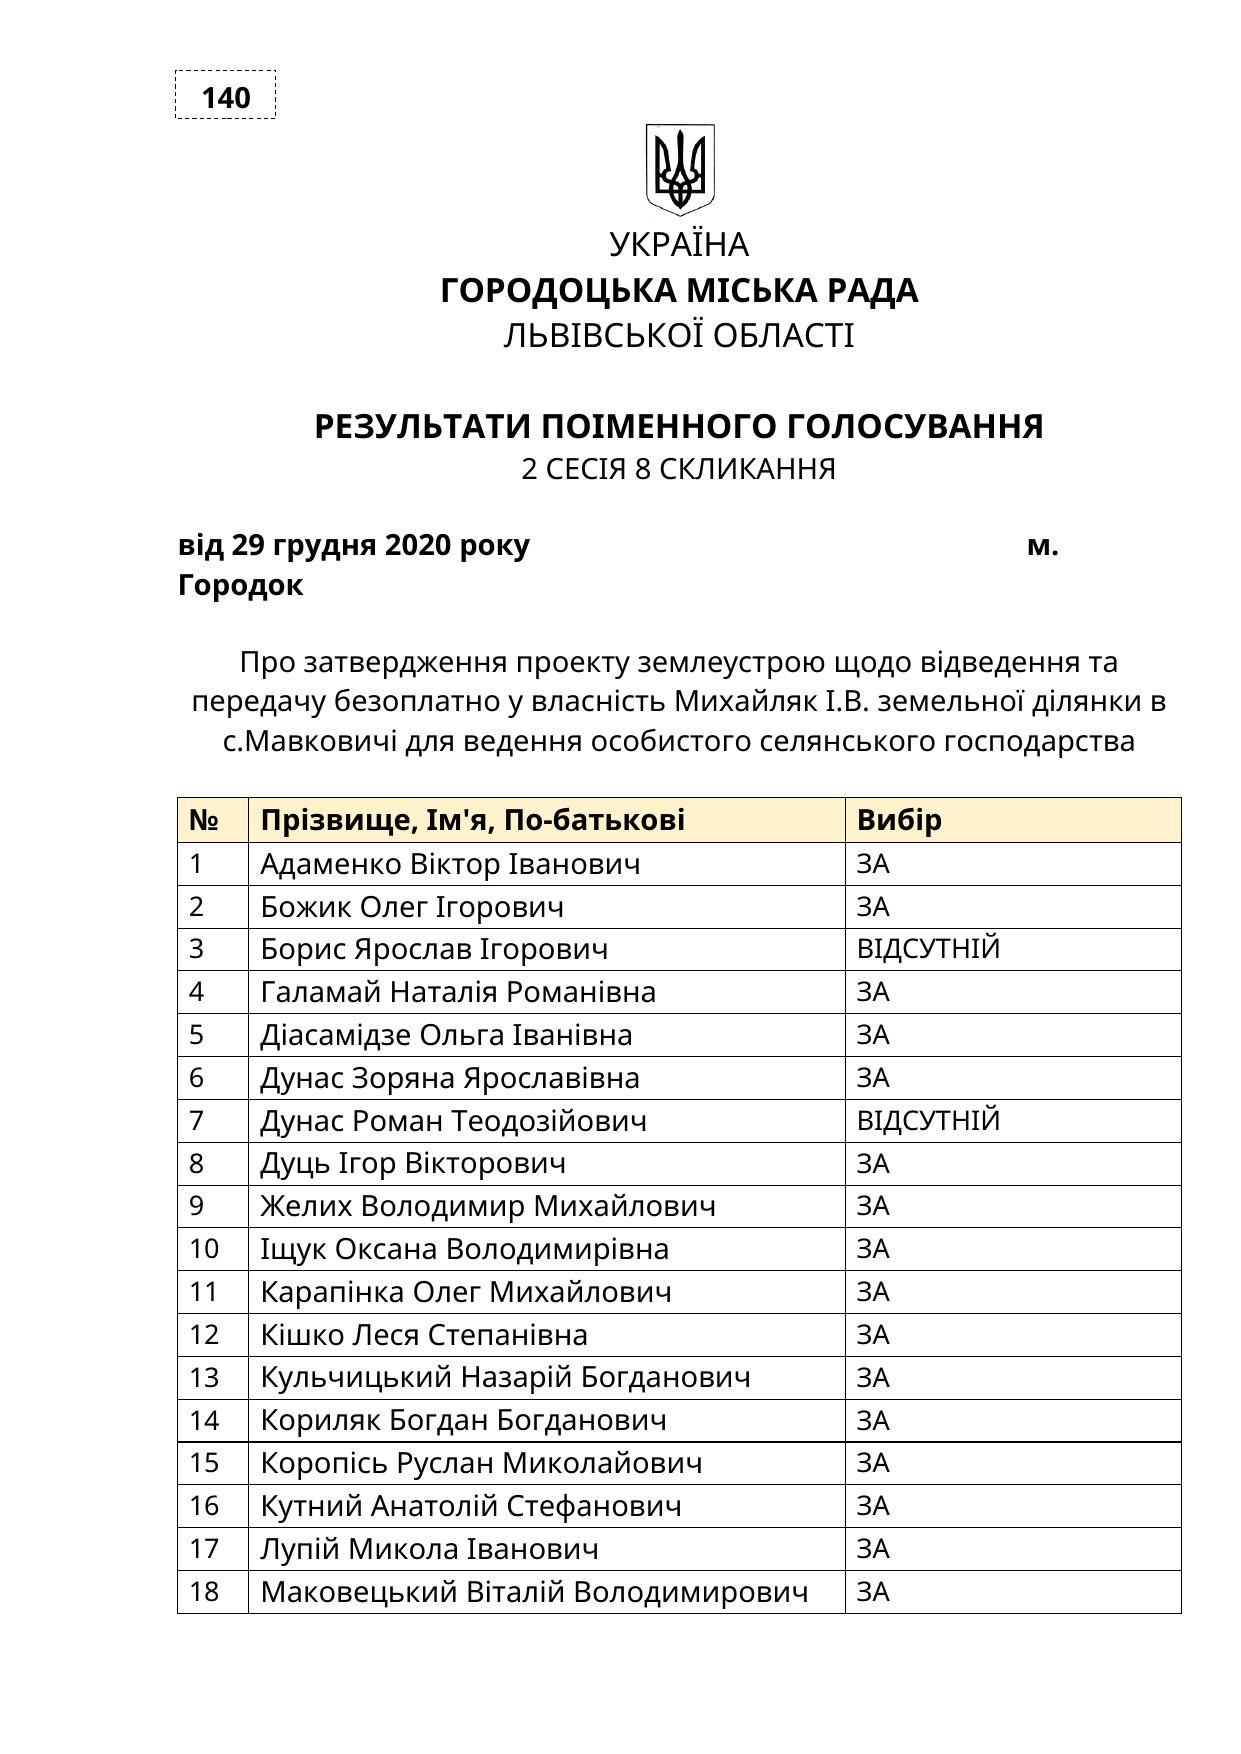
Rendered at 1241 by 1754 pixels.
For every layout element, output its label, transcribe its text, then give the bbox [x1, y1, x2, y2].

table_cell ЗА [846, 1186, 1181, 1227]
table_cell Кульчицький Назарій Богданович [249, 1357, 845, 1398]
table_cell 17 [178, 1528, 248, 1570]
table_cell 4 [178, 971, 248, 1013]
table_header № [178, 798, 248, 842]
table_cell 15 [178, 1443, 248, 1484]
text РЕЗУЛЬТАТИ ПОІМЕННОГО ГОЛОСУВАННЯ [177, 403, 1181, 448]
table_cell ЗА [846, 1014, 1181, 1056]
table_cell ЗА [846, 1443, 1181, 1484]
table_cell ЗА [846, 1528, 1181, 1570]
table_cell Лупій Микола Іванович [249, 1528, 845, 1570]
table_cell Борис Ярослав Ігорович [249, 929, 845, 970]
table_cell 8 [178, 1143, 248, 1184]
table_cell 16 [178, 1485, 248, 1527]
table_cell Іщук Оксана Володимирівна [249, 1228, 845, 1270]
table_cell ЗА [846, 886, 1181, 928]
table_cell Маковецький Віталій Володимирович [249, 1571, 845, 1613]
table_cell ЗА [846, 1143, 1181, 1184]
table_cell 6 [178, 1057, 248, 1099]
table_cell ЗА [846, 971, 1181, 1013]
text від 29 грудня 2020 року м. Городок [177, 525, 1181, 604]
text 2 СЕСІЯ 8 СКЛИКАННЯ [177, 448, 1181, 488]
text ГОРОДОЦЬКА МІСЬКА РАДА [177, 266, 1181, 312]
table_cell 7 [178, 1100, 248, 1142]
table_cell 13 [178, 1357, 248, 1398]
table_cell 1 [178, 843, 248, 885]
table_cell Кутний Анатолій Стефанович [249, 1485, 845, 1527]
table_cell 9 [178, 1186, 248, 1227]
table_cell Божик Олег Ігорович [249, 886, 845, 928]
table_cell Коропісь Руслан Миколайович [249, 1443, 845, 1484]
table_cell Адаменко Віктор Іванович [249, 843, 845, 885]
table_header Вибір [846, 798, 1181, 842]
table_header Прізвище, Ім'я, По-батькові [249, 798, 845, 842]
table_cell Дунас Зоряна Ярославівна [249, 1057, 845, 1099]
table_cell ЗА [846, 1057, 1181, 1099]
picture [633, 118, 726, 221]
table_cell ВІДСУТНІЙ [846, 929, 1181, 970]
table_cell Кориляк Богдан Богданович [249, 1400, 845, 1441]
table_cell 2 [178, 886, 248, 928]
text Про затвердження проекту землеустрою щодо відведення та передачу безоплатно у власність Михайляк І.В. земельної ділянки в с.Мавковичі для ведення особистого селянського господарства [177, 641, 1181, 760]
table_cell ЗА [846, 1485, 1181, 1527]
table_cell 18 [178, 1571, 248, 1613]
table_cell Дунас Роман Теодозійович [249, 1100, 845, 1142]
table_cell 3 [178, 929, 248, 970]
table_cell ЗА [846, 1571, 1181, 1613]
table_cell ЗА [846, 1400, 1181, 1441]
table_cell ЗА [846, 1314, 1181, 1356]
text ЛЬВІВСЬКОЇ ОБЛАСТІ [177, 312, 1181, 357]
table_cell ВІДСУТНІЙ [846, 1100, 1181, 1142]
table_cell 5 [178, 1014, 248, 1056]
table_cell ЗА [846, 1228, 1181, 1270]
text УКРАЇНА [177, 221, 1181, 266]
table_cell Желих Володимир Михайлович [249, 1186, 845, 1227]
table_cell Карапінка Олег Михайлович [249, 1271, 845, 1313]
table_cell 11 [178, 1271, 248, 1313]
table_cell Діасамідзе Ольга Іванівна [249, 1014, 845, 1056]
table_cell ЗА [846, 1271, 1181, 1313]
table_cell Галамай Наталія Романівна [249, 971, 845, 1013]
table_cell 12 [178, 1314, 248, 1356]
table_cell ЗА [846, 843, 1181, 885]
table_cell ЗА [846, 1357, 1181, 1398]
table_cell 10 [178, 1228, 248, 1270]
table_cell 14 [178, 1400, 248, 1441]
table_cell Кішко Леся Степанівна [249, 1314, 845, 1356]
table_cell Дуць Ігор Вікторович [249, 1143, 845, 1184]
